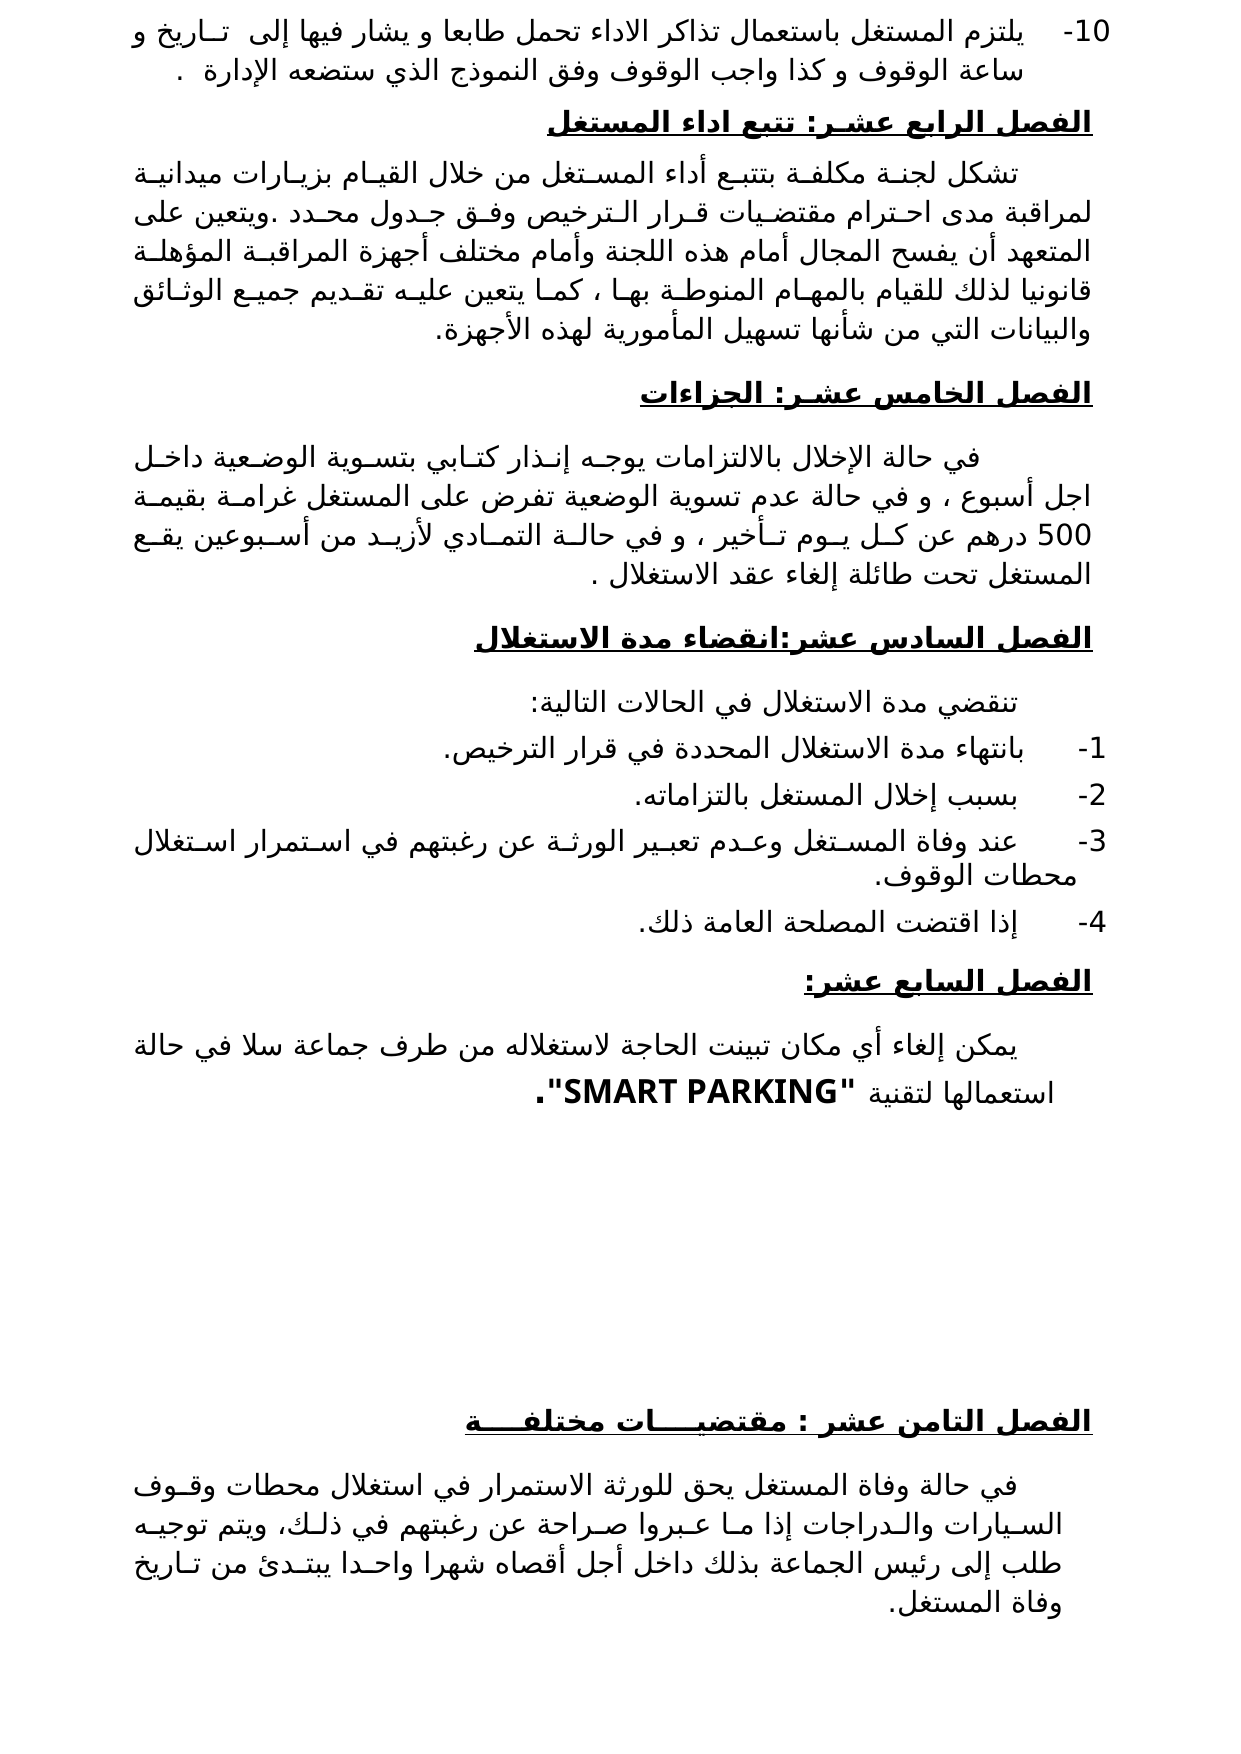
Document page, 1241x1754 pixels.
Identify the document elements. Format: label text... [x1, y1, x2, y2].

list عند وفاة المستغل وعدم تعبير الورثة عن رغبتهم في استمرار استغلال محطات الوقوف. [133, 824, 1078, 892]
text في حالة الإخلال بالالتزامات يوجه إنذار كتابي بتسوية الوضعية داخل اجل أسبوع ، و في حالة عدم تسوية الوضعية تفرض على المستغل غرامة بقيمة 500 درهم عن كل يوم تأخير ، و في حالة التمادي لأزيد من أسبوعين يقع المستغل تحت طائلة إلغاء عقد الاستغلال . [133, 440, 1093, 591]
list يلتزم المستغل باستعمال تذاكر الاداء تحمل طابعا و يشار فيها إلى تاريخ و ساعة الوقوف و كذا واجب الوقوف وفق النموذج الذي ستضعه الإدارة . [133, 15, 1063, 88]
list إذا اقتضت المصلحة العامة ذلك. [133, 905, 1078, 939]
text في حالة وفاة المستغل يحق للورثة الاستمرار في استغلال محطات وقوف السيارات والدراجات إذا ما عبروا صراحة عن رغبتهم في ذلك، ويتم توجيه طلب إلى رئيس الجماعة بذلك داخل أجل أقصاه شهرا واحدا يبتدئ من تاريخ وفاة المستغل. [133, 1468, 1063, 1619]
text الفصل السابع عشر: [133, 964, 1093, 998]
text الفصل الخامس عشـر: الجزاءات [133, 376, 1093, 410]
text الفصل التامن عشر : مقتضيــــات مختلفــــة [133, 1404, 1093, 1438]
text يمكن إلغاء أي مكان تبينت الحاجة لاستغلاله من طرف جماعة سلا في حالة استعمالها لتقنية "SMART PARKING". [133, 1028, 1055, 1113]
text تنقضي مدة الاستغلال في الحالات التالية: [133, 685, 1019, 719]
text الفصل الرابع عشـر: تتبع اداء المستغل [133, 105, 1093, 139]
text تشكل لجنة مكلفة بتتبع أداء المستغل من خلال القيام بزيارات ميدانية لمراقبة مدى احترام مقتضيات قرار الترخيص وفق جدول محدد .ويتعين على المتعهد أن يفسح المجال أمام هذه اللجنة وأمام مختلف أجهزة المراقبة المؤهلة قانونيا لذلك للقيام بالمهام المنوطة بها ، كما يتعين عليه تقديم جميع الوثائق والبيانات التي من شأنها تسهيل المأمورية لهذه الأجهزة. [133, 157, 1093, 346]
list بانتهاء مدة الاستغلال المحددة في قرار الترخيص. [133, 732, 1078, 766]
list بسبب إخلال المستغل بالتزاماته. [133, 778, 1078, 812]
text الفصل السادس عشر:انقضاء مدة الاستغلال [133, 621, 1093, 655]
